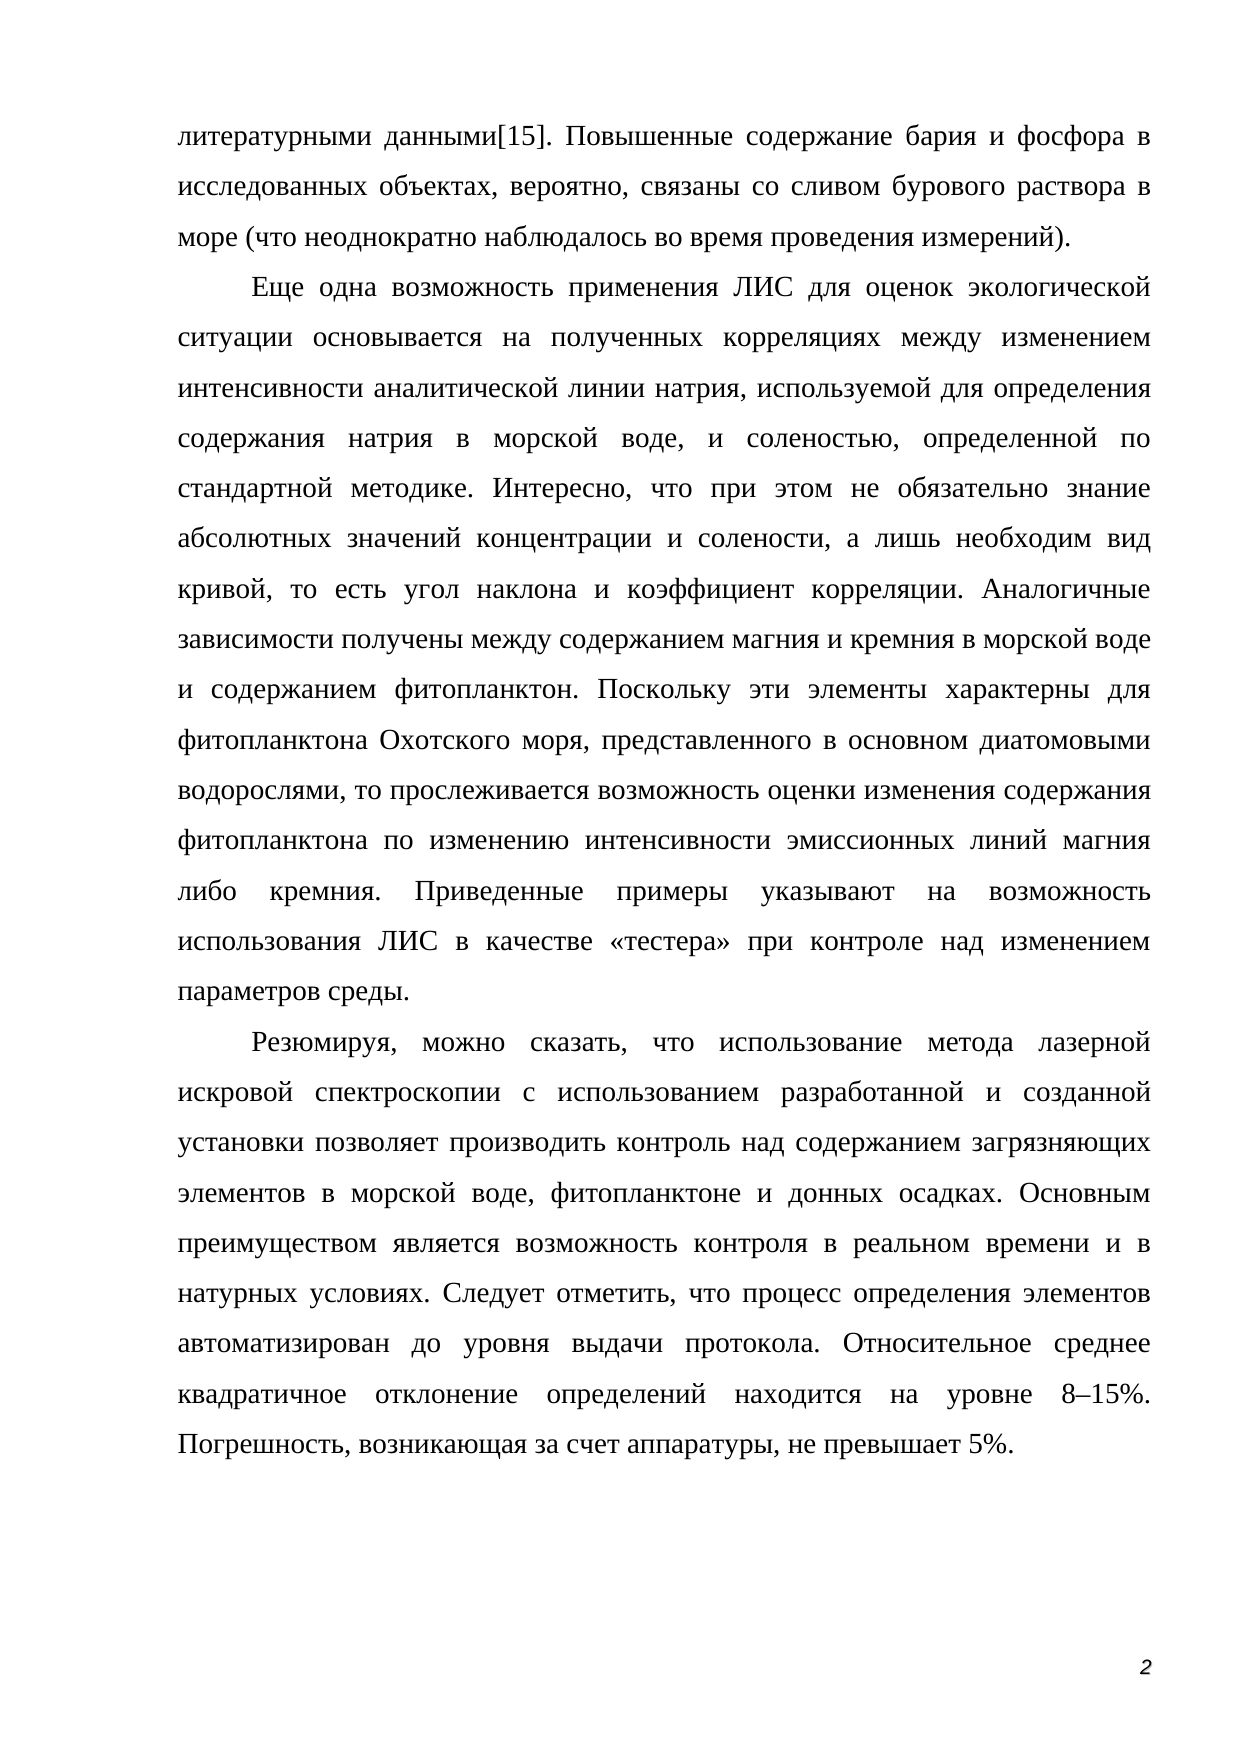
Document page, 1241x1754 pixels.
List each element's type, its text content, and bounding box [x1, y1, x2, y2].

text Резюмируя, можно сказать, что использование метода лазерной искровой спектроскопии с использованием разработанной и созданной установки позволяет производить контроль над содержанием загрязняющих элементов в морской воде, фитопланктоне и донных осадках. Основным преимуществом является возможность контроля в реальном времени и в натурных условиях. Следует отметить, что процесс определения элементов автоматизирован до уровня выдачи протокола. Относительное среднее квадратичное отклонение определений находится на уровне 8–15%. Погрешность, возникающая за счет аппаратуры, не превышает 5%. [177, 1024, 1152, 1460]
text Еще одна возможность применения ЛИС для оценок экологической ситуации основывается на полученных корреляциях между изменением интенсивности аналитической линии натрия, используемой для определения содержания натрия в морской воде, и соленостью, определенной по стандартной методике. Интересно, что при этом не обязательно знание абсолютных значений концентрации и солености, а лишь необходим вид кривой, то есть угол наклона и коэффициент корреляции. Аналогичные зависимости получены между содержанием магния и кремния в морской воде и содержанием фитопланктон. Поскольку эти элементы характерны для фитопланктона Охотского моря, представленного в основном диатомовыми водорослями, то прослеживается возможность оценки изменения содержания фитопланктона по изменению интенсивности эмиссионных линий магния либо кремния. Приведенные примеры указывают на возможность использования ЛИС в качестве «тестера» при контроле над изменением параметров среды. [177, 269, 1152, 1007]
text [177, 118, 1152, 252]
